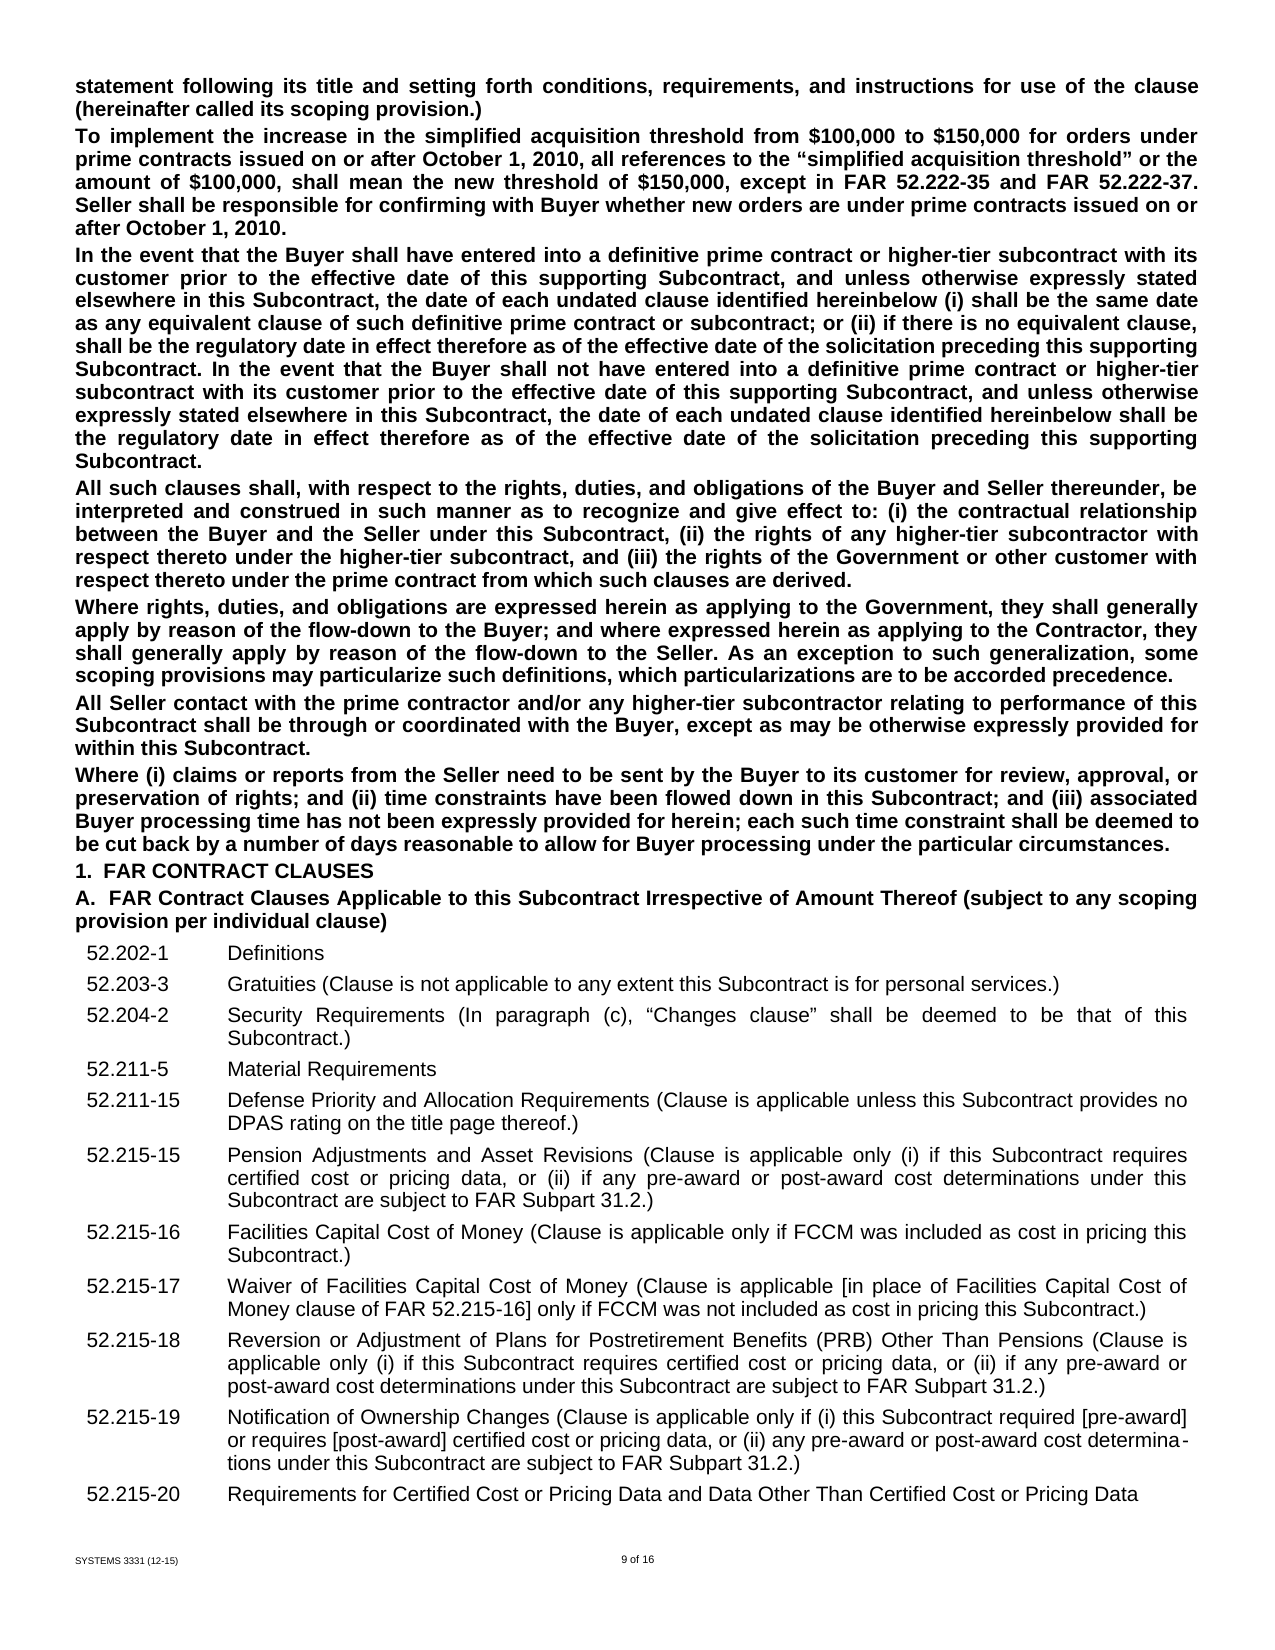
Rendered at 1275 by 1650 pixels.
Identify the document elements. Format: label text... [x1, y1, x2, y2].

table_cell Defense Priority and Allocation Requirements (Clause is applicable unless this Subcontract provides no DPAS rating on the title page thereof.) [216, 1085, 1200, 1139]
table_cell 52.204-2 [75, 1000, 216, 1054]
text To implement the increase in the simplified acquisition threshold from $100,000 to $150,000 for orders under prime contracts issued on or after October 1, 2010, all references to the “simplified acquisition threshold” or the amount of $100,000, shall mean the new threshold of $150,000, except in FAR 52.222-35 and FAR 52.222-37. Seller shall be responsible for confirming with Buyer whether new orders are under prime contracts issued on or after October 1, 2010. [75, 125, 1200, 239]
table_cell Gratuities (Clause is not applicable to any extent this Subcontract is for personal services.) [216, 969, 1200, 1000]
table_header 52.202-1 [75, 938, 216, 969]
text A. FAR Contract Clauses Applicable to this Subcontract Irrespective of Amount Thereof (subject to any scoping provision per individual clause) [75, 887, 1200, 933]
table_cell Notification of Ownership Changes (Clause is applicable only if (i) this Subcontract required [pre-award] or requires [post-award] certified cost or pricing data, or (ii) any pre-award or post-award cost determinations under this Subcontract are subject to FAR Subpart 31.2.) [216, 1402, 1200, 1479]
table_cell Waiver of Facilities Capital Cost of Money (Clause is applicable [in place of Facilities Capital Cost of Money clause of FAR 52.215-16] only if FCCM was not included as cost in pricing this Subcontract.) [216, 1271, 1200, 1325]
text 1. FAR CONTRACT CLAUSES [75, 860, 1200, 883]
table_cell 52.211-5 [75, 1054, 216, 1085]
table_cell 52.215-15 [75, 1140, 216, 1217]
text All such clauses shall, with respect to the rights, duties, and obligations of the Buyer and Seller thereunder, be interpreted and construed in such manner as to recognize and give effect to: (i) the contractual relationship between the Buyer and the Seller under this Subcontract, (ii) the rights of any higher-tier subcontractor with respect thereto under the higher-tier subcontract, and (iii) the rights of the Government or other customer with respect thereto under the prime contract from which such clauses are derived. [75, 477, 1200, 592]
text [75, 75, 1200, 121]
table_cell 52.215-20 [75, 1479, 216, 1510]
table_cell 52.215-18 [75, 1325, 216, 1402]
text In the event that the Buyer shall have entered into a definitive prime contract or higher-tier subcontract with its customer prior to the effective date of this supporting Subcontract, and unless otherwise expressly stated elsewhere in this Subcontract, the date of each undated clause identified hereinbelow (i) shall be the same date as any equivalent clause of such definitive prime contract or subcontract; or (ii) if there is no equivalent clause, shall be the regulatory date in effect therefore as of the effective date of the solicitation preceding this supporting Subcontract. In the event that the Buyer shall not have entered into a definitive prime contract or higher-tier subcontract with its customer prior to the effective date of this supporting Subcontract, and unless otherwise expressly stated elsewhere in this Subcontract, the date of each undated clause identified hereinbelow shall be the regulatory date in effect therefore as of the effective date of the solicitation preceding this supporting Subcontract. [75, 244, 1200, 473]
table_cell Security Requirements (In paragraph (c), “Changes clause” shall be deemed to be that of this Subcontract.) [216, 1000, 1200, 1054]
table_cell Requirements for Certified Cost or Pricing Data and Data Other Than Certified Cost or Pricing Data [216, 1479, 1200, 1510]
table_cell Material Requirements [216, 1054, 1200, 1085]
table_cell Pension Adjustments and Asset Revisions (Clause is applicable only (i) if this Subcontract requires certified cost or pricing data, or (ii) if any pre-award or post-award cost determinations under this Subcontract are subject to FAR Subpart 31.2.) [216, 1140, 1200, 1217]
text Where (i) claims or reports from the Seller need to be sent by the Buyer to its customer for review, approval, or preservation of rights; and (ii) time constraints have been flowed down in this Subcontract; and (iii) associated Buyer processing time has not been expressly provided for herein; each such time constraint shall be deemed to be cut back by a number of days reasonable to allow for Buyer processing under the particular circumstances. [75, 764, 1200, 856]
table_cell 52.215-16 [75, 1217, 216, 1271]
text All Seller contact with the prime contractor and/or any higher-tier subcontractor relating to performance of this Subcontract shall be through or coordinated with the Buyer, except as may be otherwise expressly provided for within this Subcontract. [75, 692, 1200, 760]
table_cell Facilities Capital Cost of Money (Clause is applicable only if FCCM was included as cost in pricing this Subcontract.) [216, 1217, 1200, 1271]
table_cell 52.211-15 [75, 1085, 216, 1139]
table_header Definitions [216, 938, 1200, 969]
text Where rights, duties, and obligations are expressed herein as applying to the Government, they shall generally apply by reason of the flow-down to the Buyer; and where expressed herein as applying to the Contractor, they shall generally apply by reason of the flow-down to the Seller. As an exception to such generalization, some scoping provisions may particularize such definitions, which particularizations are to be accorded precedence. [75, 596, 1200, 687]
table_cell 52.215-19 [75, 1402, 216, 1479]
table_cell 52.203-3 [75, 969, 216, 1000]
table_cell Reversion or Adjustment of Plans for Postretirement Benefits (PRB) Other Than Pensions (Clause is applicable only (i) if this Subcontract requires certified cost or pricing data, or (ii) if any pre-award or post-award cost determinations under this Subcontract are subject to FAR Subpart 31.2.) [216, 1325, 1200, 1402]
table_cell 52.215-17 [75, 1271, 216, 1325]
